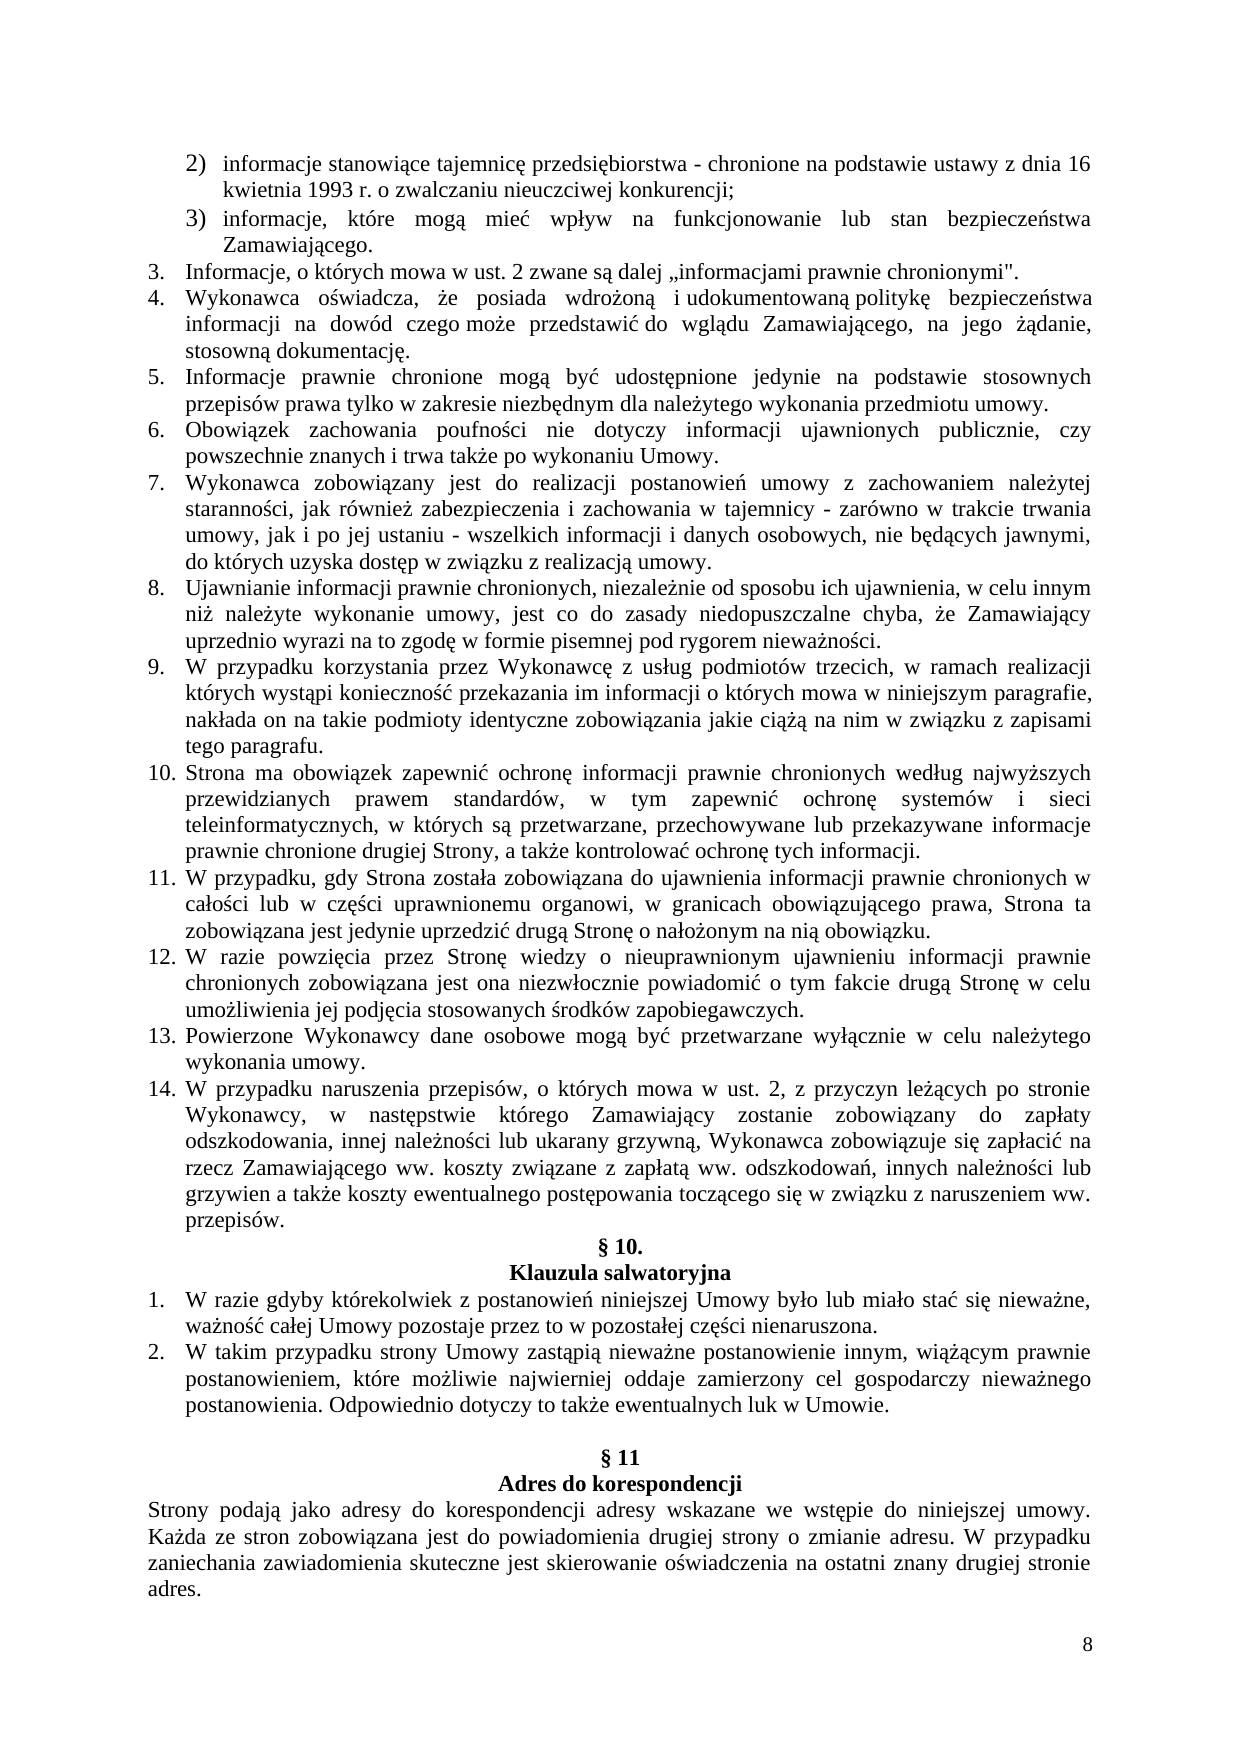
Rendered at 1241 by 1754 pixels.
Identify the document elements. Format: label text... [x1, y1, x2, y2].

list Wykonawca oświadcza, że posiada wdrożoną i udokumentowaną politykę bezpieczeństwa informacji na dowód czego może przedstawić do wglądu Zamawiającego, na jego żądanie, stosowną dokumentację. [148, 284, 1093, 363]
list informacje, które mogą mieć wpływ na funkcjonowanie lub stan bezpieczeństwa Zamawiającego. [185, 203, 1093, 258]
list Informacje prawnie chronione mogą być udostępnione jedynie na podstawie stosownych przepisów prawa tylko w zakresie niezbędnym dla należytego wykonania przedmiotu umowy. [148, 363, 1093, 416]
list informacje stanowiące tajemnicę przedsiębiorstwa - chronione na podstawie ustawy z dnia 16 kwietnia 1993 r. o zwalczaniu nieuczciwej konkurencji; [185, 148, 1093, 203]
list Ujawnianie informacji prawnie chronionych, niezależnie od sposobu ich ujawnienia, w celu innym niż należyte wykonanie umowy, jest co do zasady niedopuszczalne chyba, że Zamawiający uprzednio wyrazi na to zgodę w formie pisemnej pod rygorem nieważności. [148, 574, 1093, 653]
text § 10. [148, 1233, 1093, 1259]
list W razie gdyby którekolwiek z postanowień niniejszej Umowy było lub miało stać się nieważne, ważność całej Umowy pozostaje przez to w pozostałej części nienaruszona. [148, 1286, 1093, 1338]
list Wykonawca zobowiązany jest do realizacji postanowień umowy z zachowaniem należytej staranności, jak również zabezpieczenia i zachowania w tajemnicy - zarówno w trakcie trwania umowy, jak i po jej ustaniu - wszelkich informacji i danych osobowych, nie będących jawnymi, do których uzyska dostęp w związku z realizacją umowy. [148, 469, 1093, 574]
list Obowiązek zachowania poufności nie dotyczy informacji ujawnionych publicznie, czy powszechnie znanych i trwa także po wykonaniu Umowy. [148, 416, 1093, 469]
list W przypadku, gdy Strona została zobowiązana do ujawnienia informacji prawnie chronionych w całości lub w części uprawnionemu organowi, w granicach obowiązującego prawa, Strona ta zobowiązana jest jedynie uprzedzić drugą Stronę o nałożonym na nią obowiązku. [148, 864, 1093, 943]
list W razie powzięcia przez Stronę wiedzy o nieuprawnionym ujawnieniu informacji prawnie chronionych zobowiązana jest ona niezwłocznie powiadomić o tym fakcie drugą Stronę w celu umożliwienia jej podjęcia stosowanych środków zapobiegawczych. [148, 943, 1093, 1022]
list W przypadku naruszenia przepisów, o których mowa w ust. 2, z przyczyn leżących po stronie Wykonawcy, w następstwie którego Zamawiający zostanie zobowiązany do zapłaty odszkodowania, innej należności lub ukarany grzywną, Wykonawca zobowiązuje się zapłacić na rzecz Zamawiającego ww. koszty związane z zapłatą ww. odszkodowań, innych należności lub grzywien a także koszty ewentualnego postępowania toczącego się w związku z naruszeniem ww. przepisów. [148, 1075, 1093, 1233]
text Adres do korespondencji [148, 1470, 1093, 1496]
list Powierzone Wykonawcy dane osobowe mogą być przetwarzane wyłącznie w celu należytego wykonania umowy. [148, 1022, 1093, 1075]
text Strony podają jako adresy do korespondencji adresy wskazane we wstępie do niniejszej umowy. Każda ze stron zobowiązana jest do powiadomienia drugiej strony o zmianie adresu. W przypadku zaniechania zawiadomienia skuteczne jest skierowanie oświadczenia na ostatni znany drugiej stronie adres. [148, 1496, 1093, 1602]
list W przypadku korzystania przez Wykonawcę z usług podmiotów trzecich, w ramach realizacji których wystąpi konieczność przekazania im informacji o których mowa w niniejszym paragrafie, nakłada on na takie podmioty identyczne zobowiązania jakie ciążą na nim w związku z zapisami tego paragrafu. [148, 653, 1093, 758]
text § 11 [148, 1444, 1093, 1470]
list Strona ma obowiązek zapewnić ochronę informacji prawnie chronionych według najwyższych przewidzianych prawem standardów, w tym zapewnić ochronę systemów i sieci teleinformatycznych, w których są przetwarzane, przechowywane lub przekazywane informacje prawnie chronione drugiej Strony, a także kontrolować ochronę tych informacji. [148, 758, 1093, 864]
text Klauzula salwatoryjna [148, 1259, 1093, 1286]
list Informacje, o których mowa w ust. 2 zwane są dalej „informacjami prawnie chronionymi". [148, 258, 1093, 284]
list W takim przypadku strony Umowy zastąpią nieważne postanowienie innym, wiążącym prawnie postanowieniem, które możliwie najwierniej oddaje zamierzony cel gospodarczy nieważnego postanowienia. Odpowiednio dotyczy to także ewentualnych luk w Umowie. [148, 1338, 1093, 1417]
